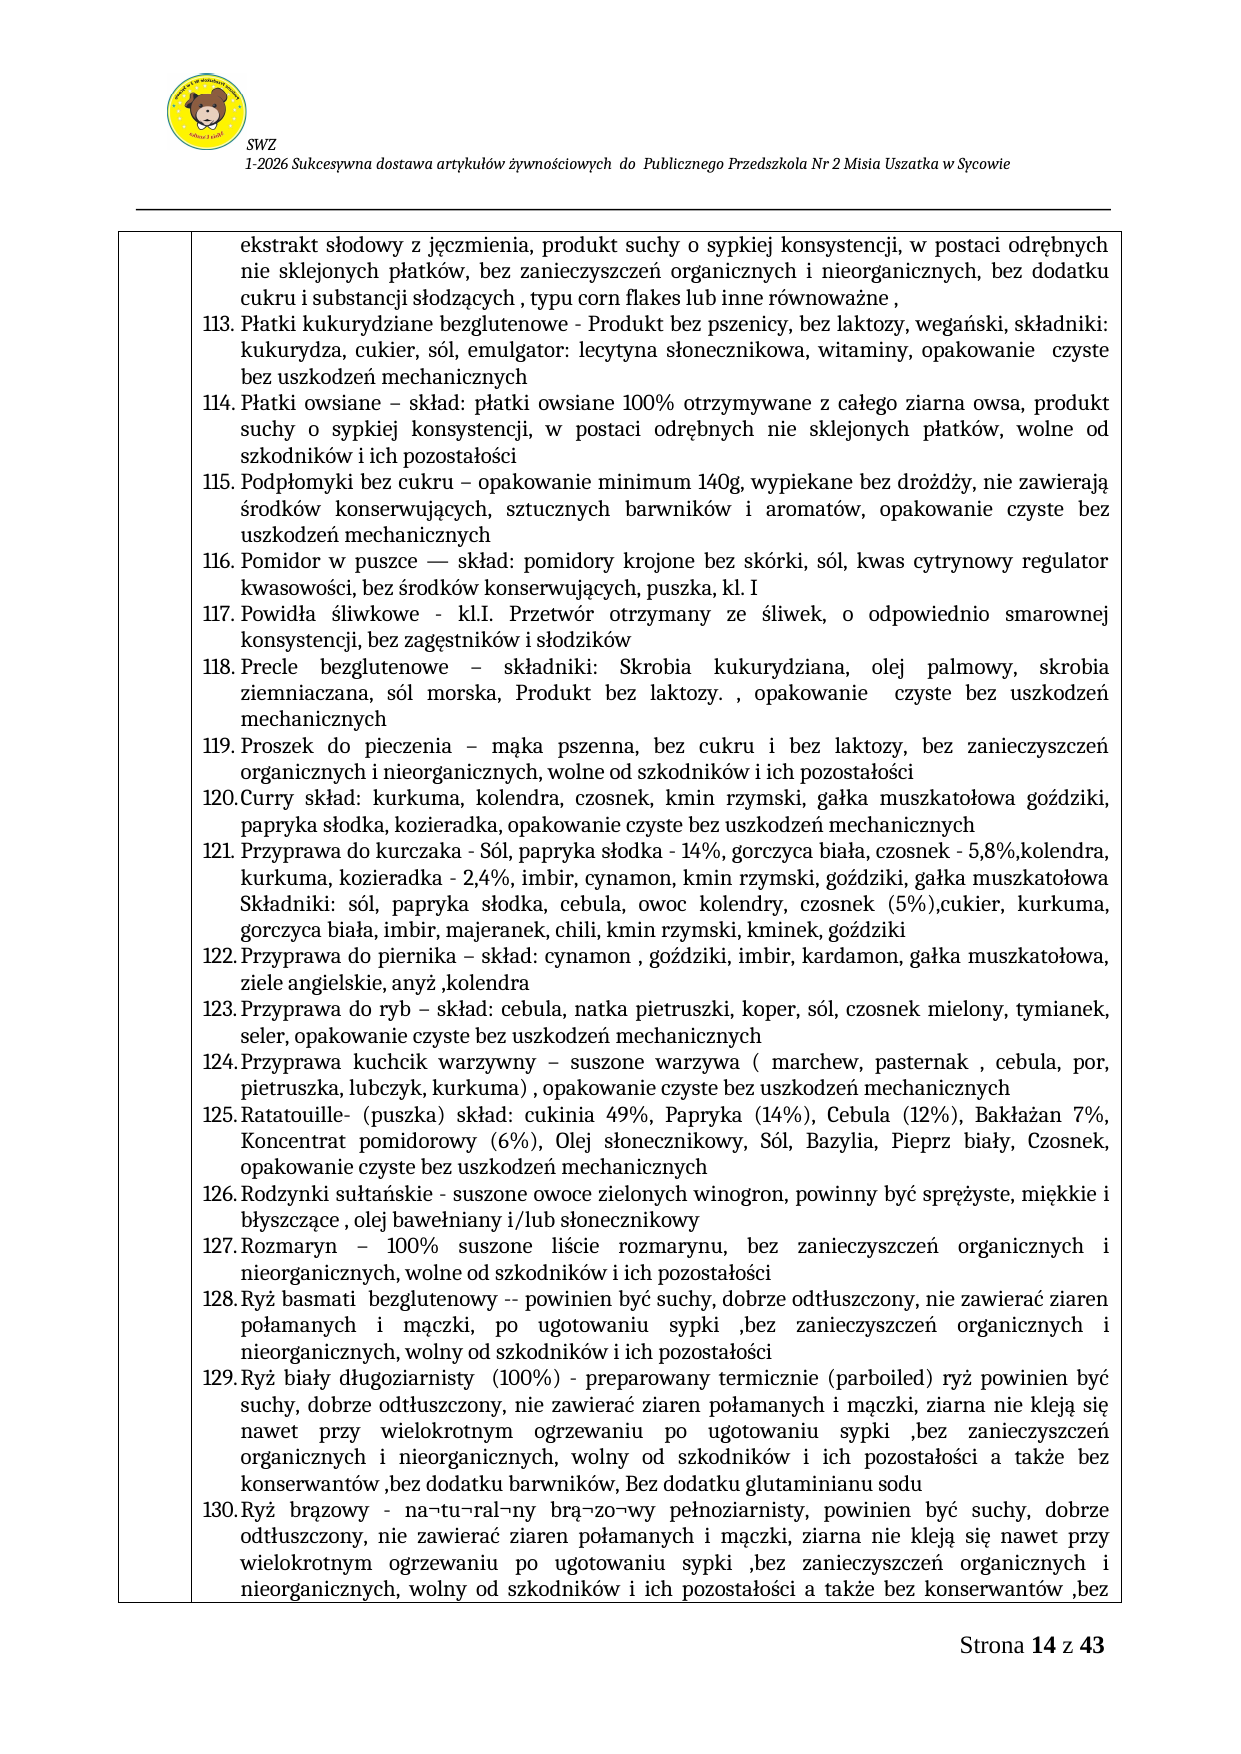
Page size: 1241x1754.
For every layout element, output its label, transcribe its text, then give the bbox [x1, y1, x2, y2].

picture [167, 73, 247, 150]
table_header [119, 232, 191, 1602]
